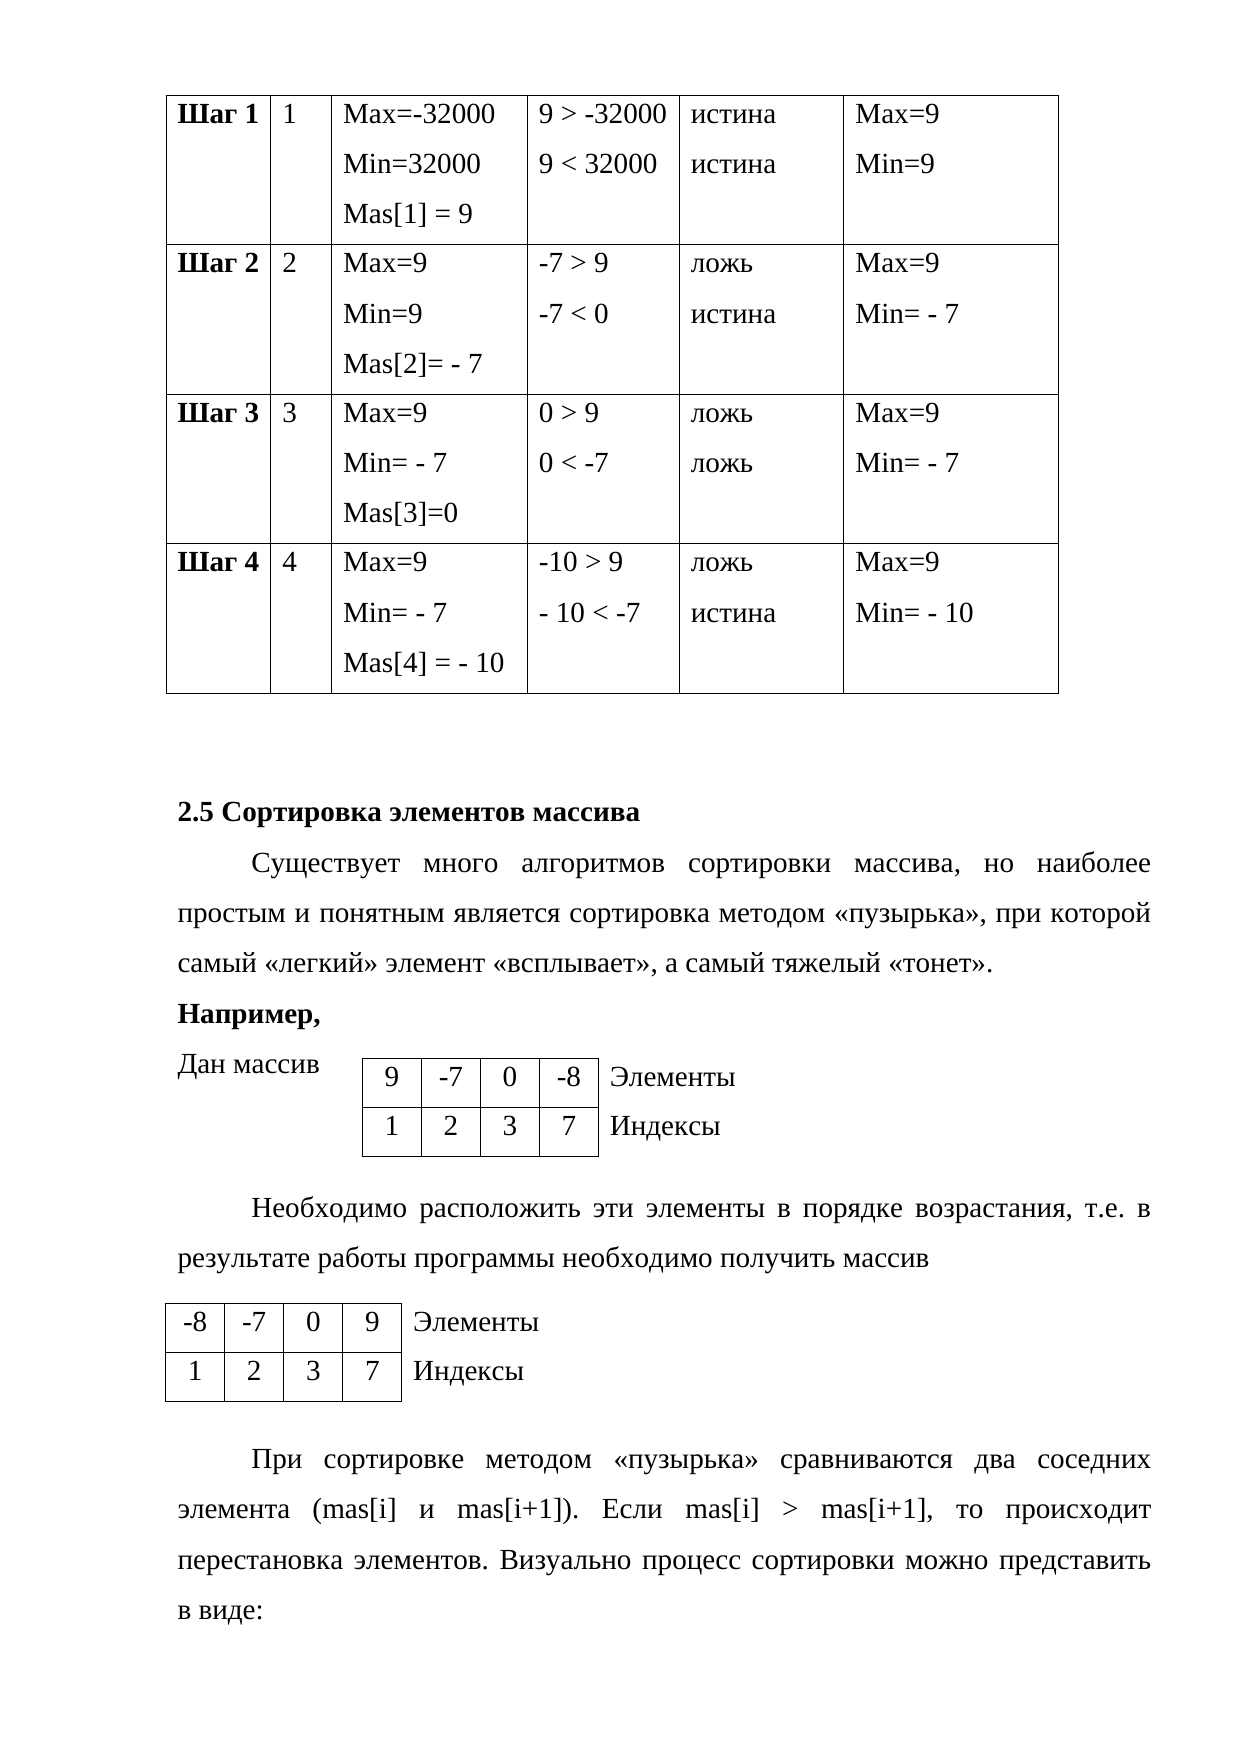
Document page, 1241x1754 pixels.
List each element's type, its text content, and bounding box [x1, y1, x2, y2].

table_header -7 [422, 1059, 480, 1107]
table_cell Индексы [402, 1352, 550, 1401]
table_cell 1 [363, 1108, 421, 1156]
table_cell 2 [271, 245, 331, 394]
table_cell 2 [422, 1108, 480, 1156]
table_cell 1 [166, 1353, 224, 1401]
table_header 9 [363, 1059, 421, 1107]
table_header Элементы [599, 1058, 747, 1107]
table_cell ложь истина [680, 544, 843, 693]
table_cell Max=9 Min=9 [844, 96, 1058, 244]
table_cell 2 [225, 1353, 283, 1401]
table_cell Шаг 3 [167, 395, 270, 543]
table_cell Max=9 Min=9 Mas[2]= - 7 [332, 245, 527, 394]
table_cell Max=9 Min= - 7 Mas[3]=0 [332, 395, 527, 543]
table_cell Шаг 2 [167, 245, 270, 394]
table_cell Max=-32000 Min=32000 Mas[1] = 9 [332, 96, 527, 244]
table_header -8 [540, 1059, 598, 1107]
table_cell Шаг 4 [167, 544, 270, 693]
table_cell 7 [343, 1353, 401, 1401]
text Необходимо расположить эти элементы в порядке возрастания, т.е. в результате работы программы необходимо получить массив [177, 1190, 1152, 1274]
table_header -7 [225, 1304, 283, 1352]
table_cell Max=9 Min= - 7 [844, 245, 1058, 394]
table_cell ложь истина [680, 245, 843, 394]
text Существует много алгоритмов сортировки массива, но наиболее простым и понятным является сортировка методом «пузырька», при которой самый «легкий» элемент «всплывает», а самый тяжелый «тонет». [177, 845, 1152, 979]
table_header 9 [343, 1304, 401, 1352]
table_cell 3 [271, 395, 331, 543]
table_cell 7 [540, 1108, 598, 1156]
text 2.5 Сортировка элементов массива [177, 794, 1152, 828]
table_header 0 [481, 1059, 539, 1107]
table_cell 3 [284, 1353, 342, 1401]
table_cell -10 > 9 - 10 < -7 [528, 544, 679, 693]
table_cell 3 [481, 1108, 539, 1156]
table_cell 4 [271, 544, 331, 693]
table_header Элементы [402, 1303, 550, 1352]
table_cell -7 > 9 -7 < 0 [528, 245, 679, 394]
text При сортировке методом «пузырька» сравниваются два соседних элемента (mas[i] и mas[i+1]). Если mas[i] > mas[i+1], то происходит перестановка элементов. Визуально процесс сортировки можно представить в виде: [177, 1441, 1152, 1626]
table_cell 1 [271, 96, 331, 244]
table_cell Max=9 Min= - 7 [844, 395, 1058, 543]
table_cell Шаг 1 [167, 96, 270, 244]
text Например, [177, 996, 1152, 1029]
table_cell Max=9 Min= - 10 [844, 544, 1058, 693]
table_header 0 [284, 1304, 342, 1352]
table_cell Max=9 Min= - 7 Mas[4] = - 10 [332, 544, 527, 693]
text Дан массив [177, 1046, 1152, 1079]
table_header -8 [166, 1304, 224, 1352]
table_cell истина истина [680, 96, 843, 244]
table_cell Индексы [599, 1107, 747, 1156]
table_cell 0 > 9 0 < -7 [528, 395, 679, 543]
table_cell ложь ложь [680, 395, 843, 543]
table_cell 9 > -32000 9 < 32000 [528, 96, 679, 244]
